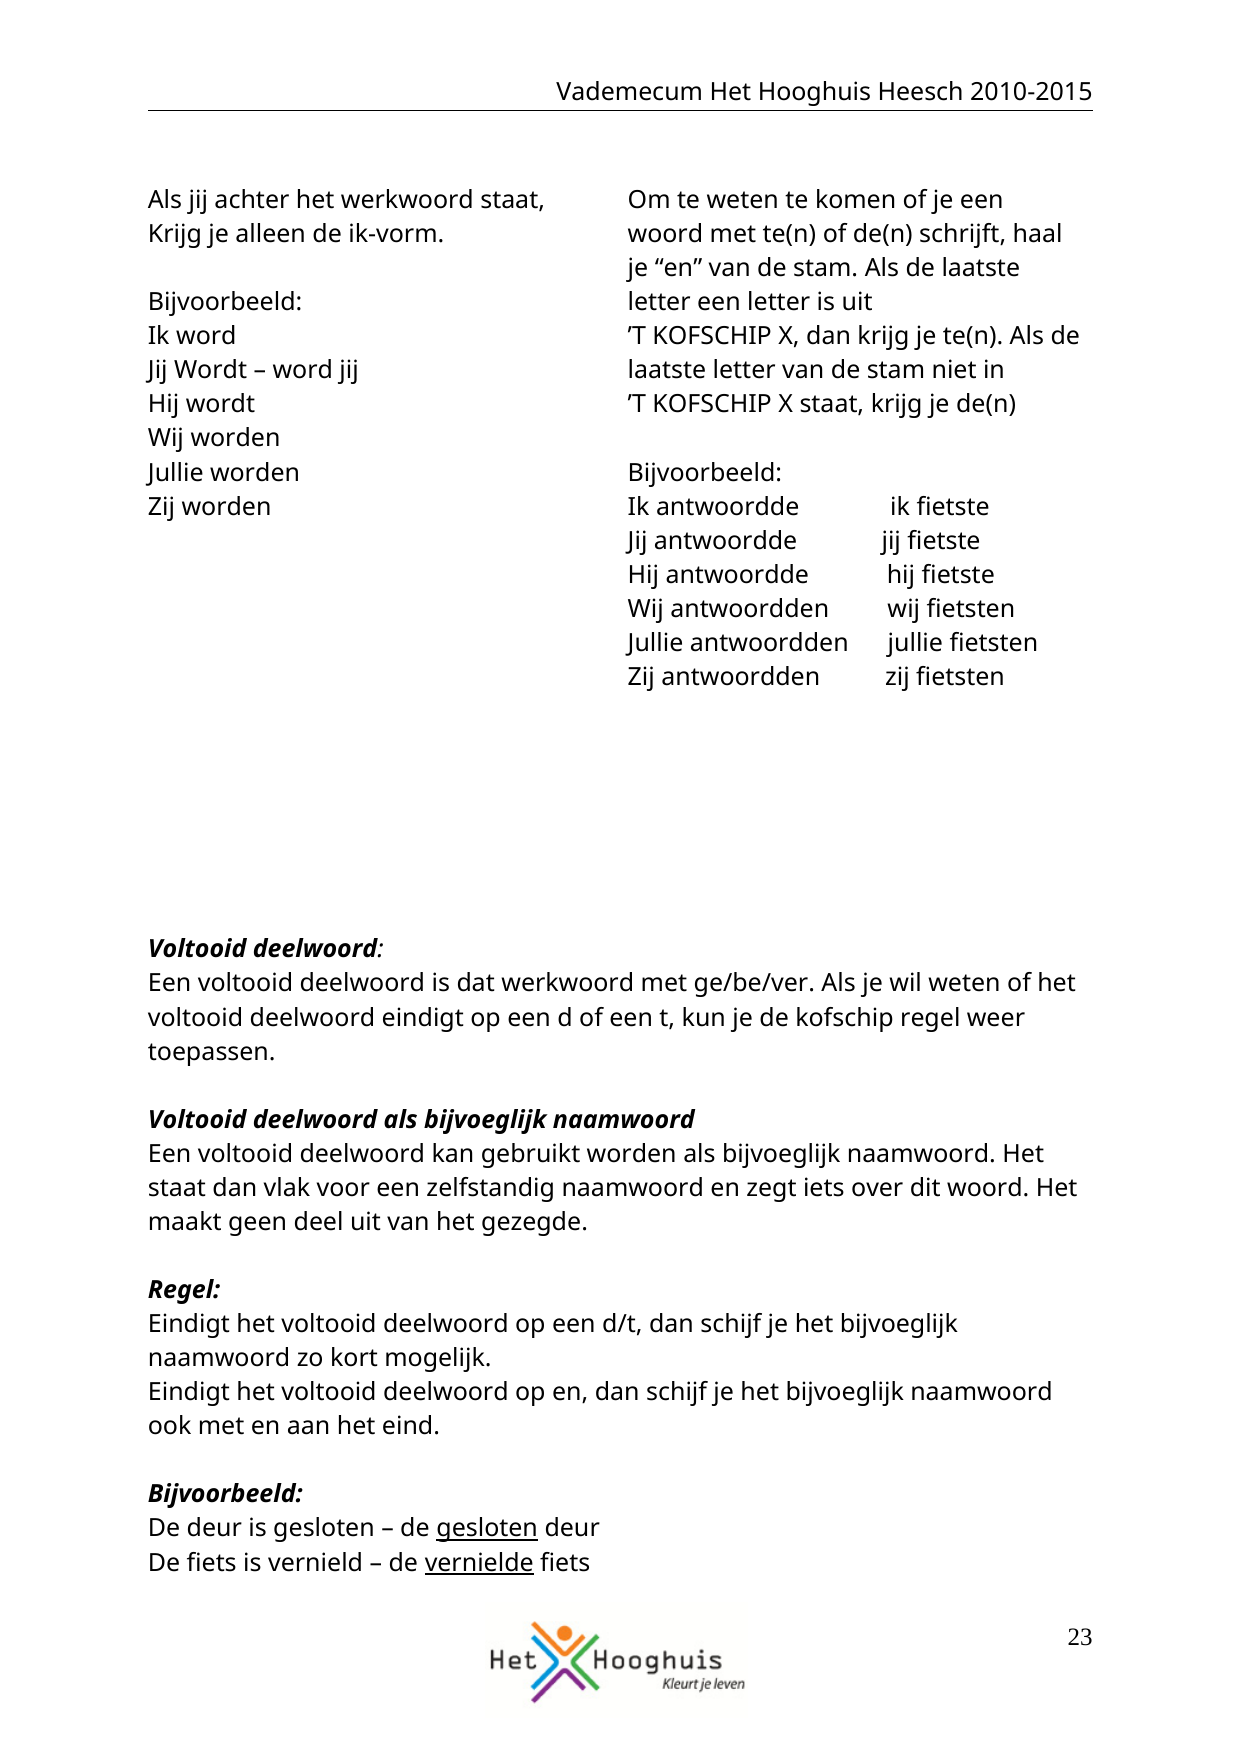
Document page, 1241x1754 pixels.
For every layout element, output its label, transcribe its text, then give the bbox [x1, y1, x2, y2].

text De deur is gesloten – de gesloten deur [148, 1510, 1093, 1544]
text Een voltooid deelwoord kan gebruikt worden als bijvoeglijk naamwoord. Het staat dan vlak voor een zelfstandig naamwoord en zegt iets over dit woord. Het maakt geen deel uit van het gezegde. [148, 1135, 1093, 1238]
text Eindigt het voltooid deelwoord op een d/t, dan schijf je het bijvoeglijk naamwoord zo kort mogelijk. [148, 1306, 1093, 1374]
text Eindigt het voltooid deelwoord op en, dan schijf je het bijvoeglijk naamwoord ook met en aan het eind. [148, 1374, 1093, 1442]
text Voltooid deelwoord als bijvoeglijk naamwoord [148, 1101, 1093, 1135]
text Een voltooid deelwoord is dat werkwoord met ge/be/ver. Als je wil weten of het voltooid deelwoord eindigt op een d of een t, kun je de kofschip regel weer toepassen. [148, 965, 1093, 1067]
text De fiets is vernield – de vernielde fiets [148, 1544, 1093, 1578]
picture [485, 1602, 748, 1718]
text Bijvoorbeeld: [148, 1476, 1093, 1510]
text Regel: [148, 1272, 1093, 1306]
text Voltooid deelwoord: [148, 931, 1093, 965]
